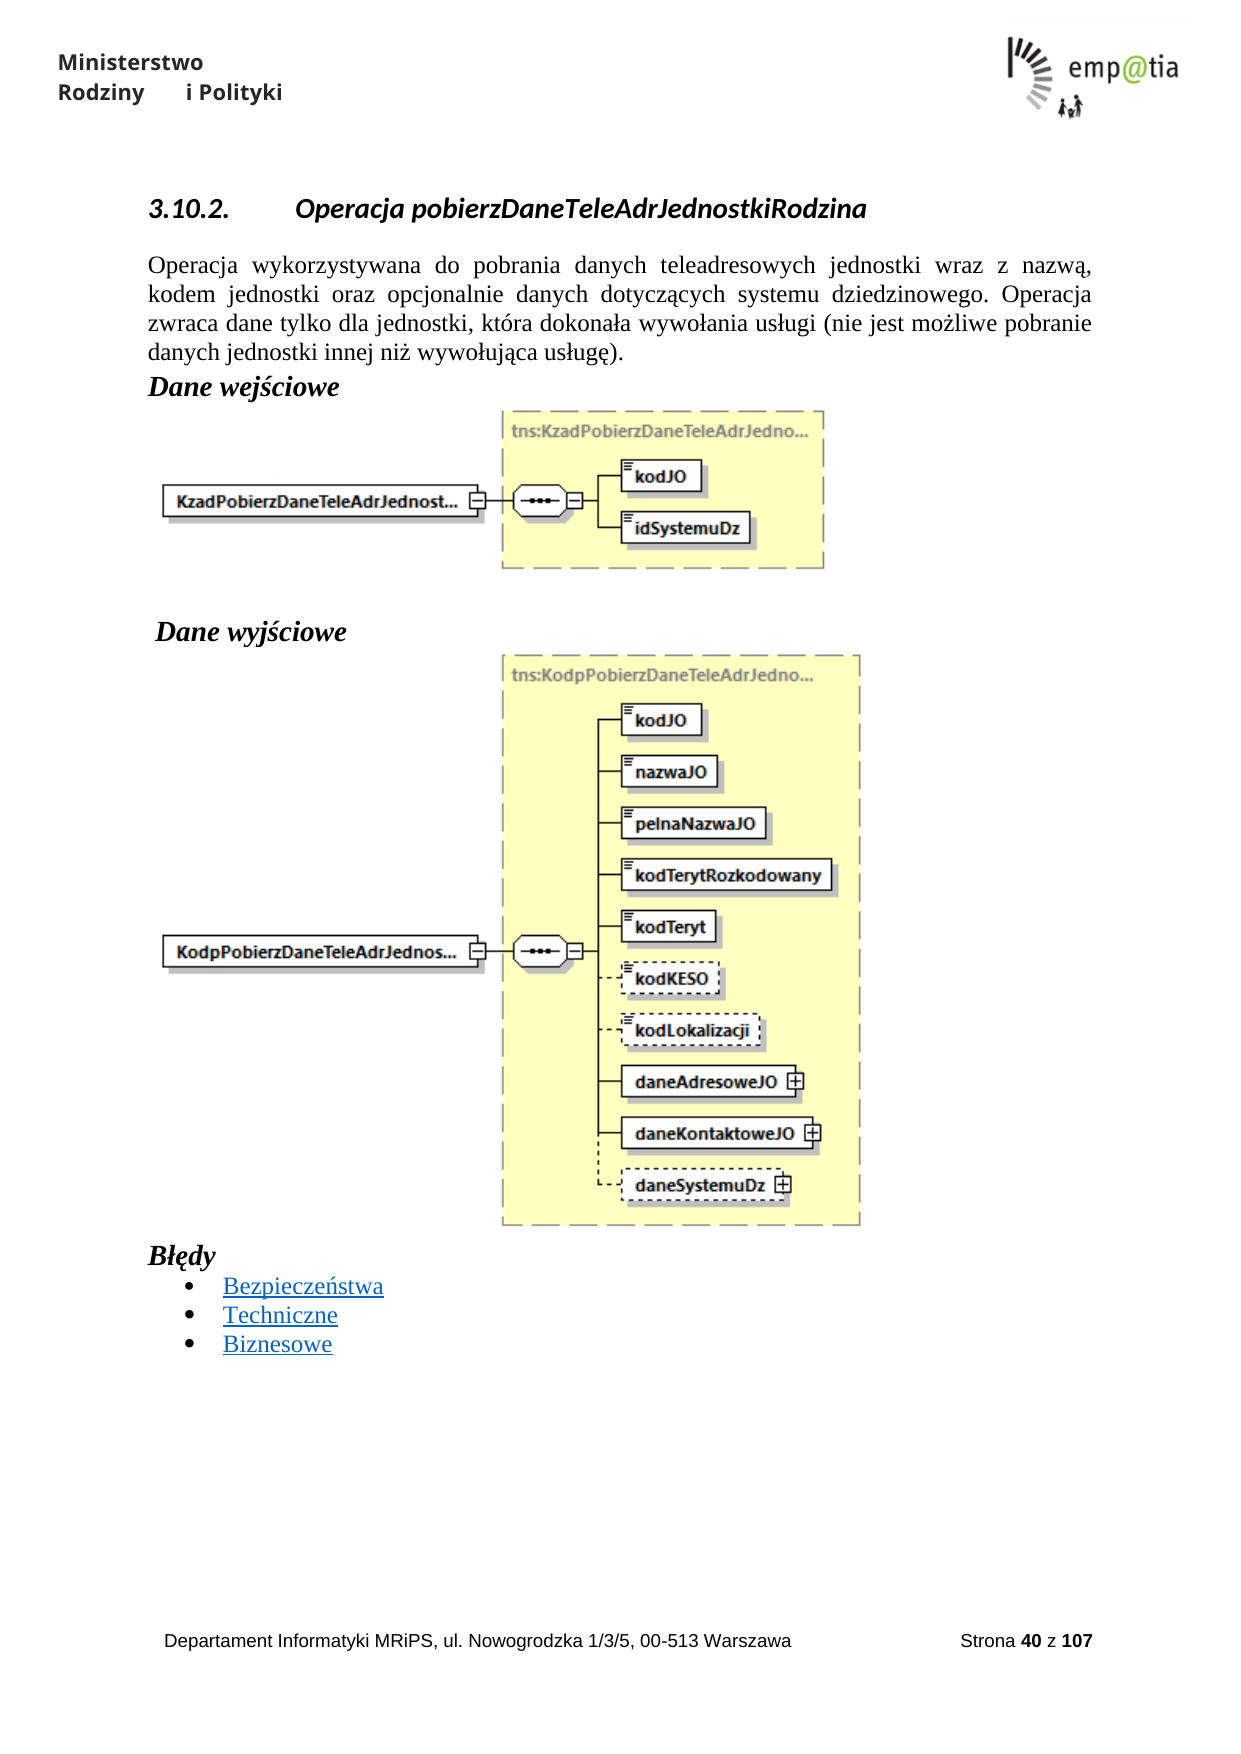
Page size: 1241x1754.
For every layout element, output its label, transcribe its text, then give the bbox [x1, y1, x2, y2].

picture [147, 647, 878, 1234]
subtitle Dane wyjściowe [148, 614, 1093, 648]
picture [147, 403, 862, 577]
list Techniczne [185, 1300, 1093, 1329]
list Bezpieczeństwa [185, 1271, 1093, 1300]
picture [1001, 22, 1193, 128]
list Biznesowe [185, 1329, 1093, 1358]
subtitle Operacja pobierzDaneTeleAdrJednostkiRodzina [148, 190, 1093, 225]
subtitle Błędy [148, 1238, 1093, 1271]
text Operacja wykorzystywana do pobrania danych teleadresowych jednostki wraz z nazwą, kodem jednostki oraz opcjonalnie danych dotyczących systemu dziedzinowego. Operacja zwraca dane tylko dla jednostki, która dokonała wywołania usługi (nie jest możliwe pobranie danych jednostki innej niż wywołująca usługę). [148, 250, 1093, 365]
